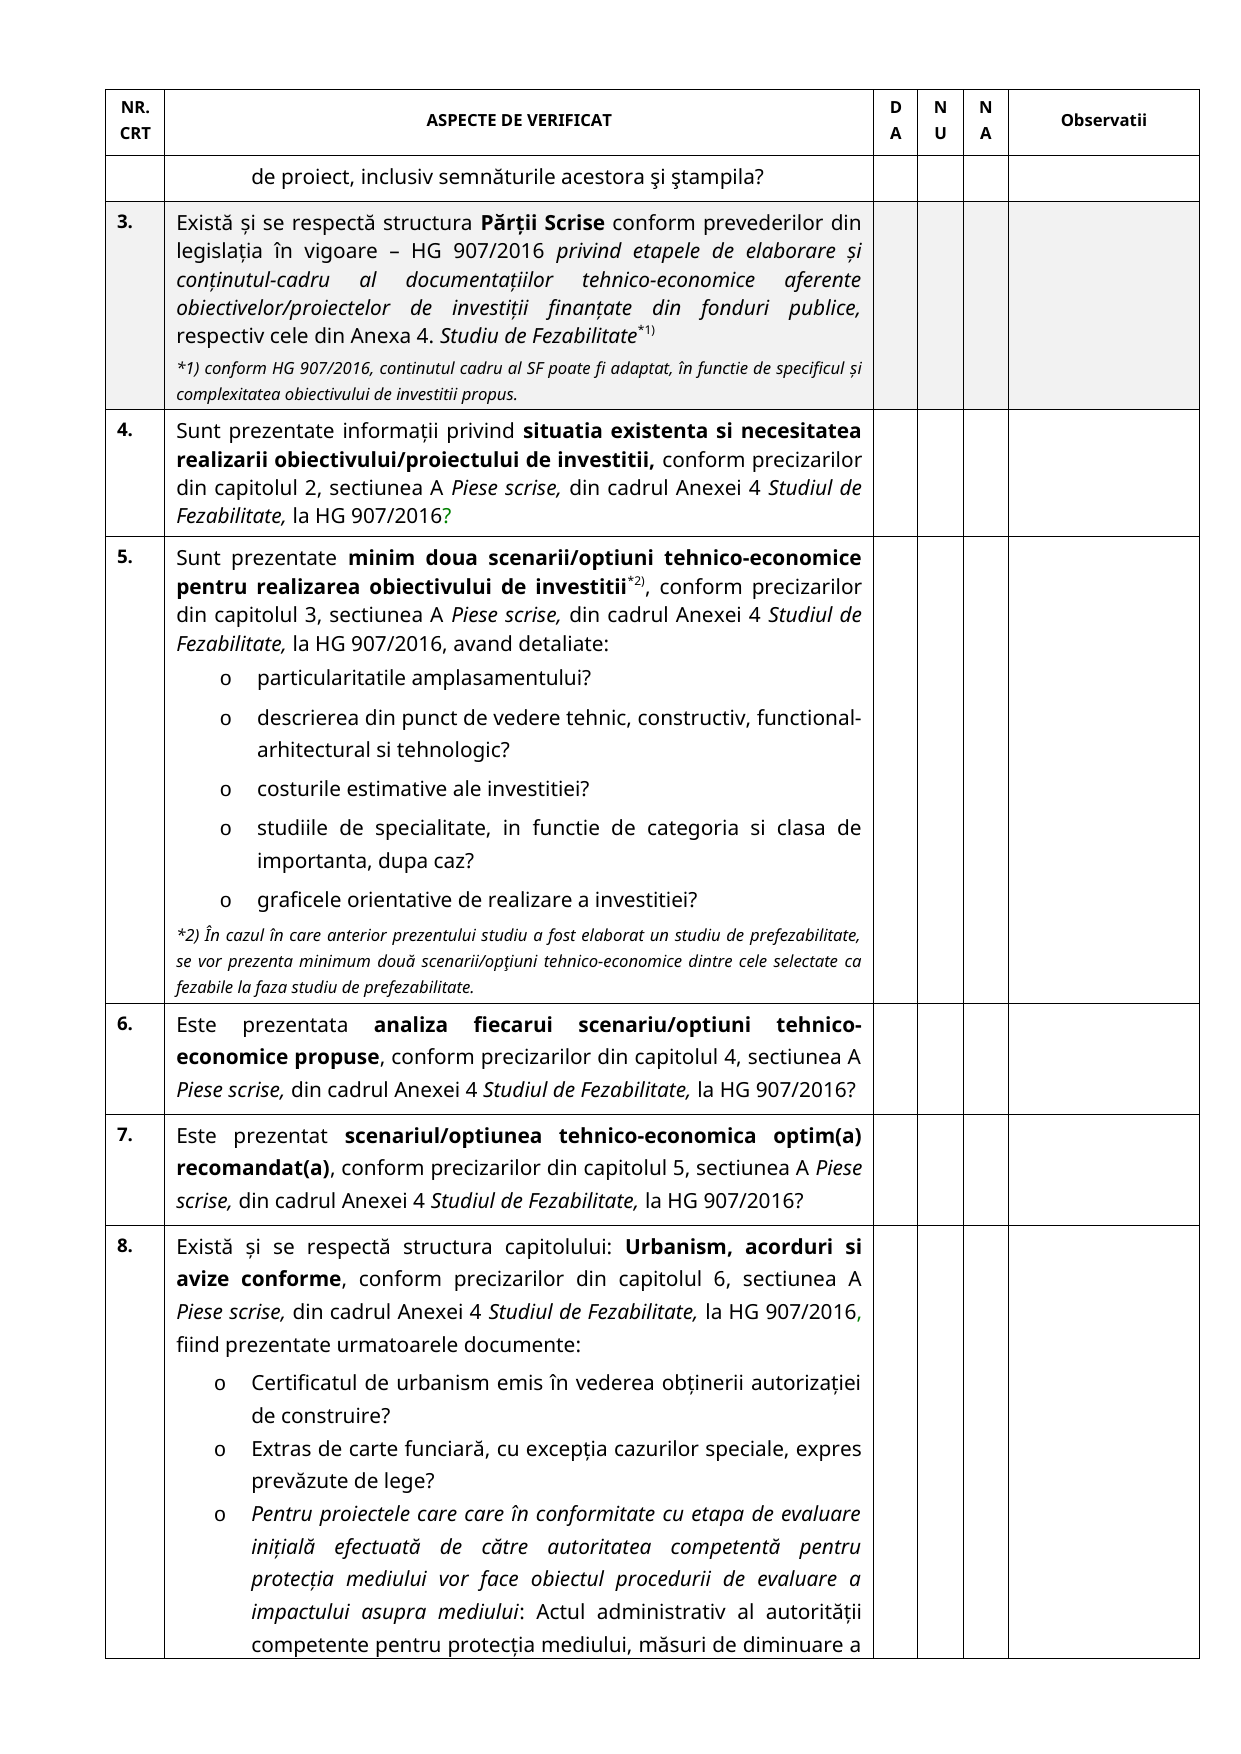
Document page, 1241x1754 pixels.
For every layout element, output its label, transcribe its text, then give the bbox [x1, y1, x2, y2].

table_cell [918, 156, 963, 201]
table_cell [1009, 537, 1199, 1002]
table_cell [106, 1115, 164, 1224]
table_cell [1009, 1004, 1199, 1113]
table_cell [874, 202, 917, 409]
table_cell [964, 410, 1008, 536]
table_cell [918, 410, 963, 536]
table_cell [874, 1226, 917, 1658]
table_cell [918, 202, 963, 409]
table_cell [918, 1115, 963, 1224]
table_cell [918, 1226, 963, 1658]
table_cell [964, 537, 1008, 1002]
table_cell [964, 1004, 1008, 1113]
table_cell Este prezentata analiza fiecarui scenariu/optiuni tehnico-economice propuse, conform precizarilor din capitolul 4, sectiunea A Piese scrise, din cadrul Anexei 4 Studiul de Fezabilitate, la HG 907/2016? [165, 1004, 873, 1113]
table_header NA [964, 90, 1008, 155]
table_cell [874, 410, 917, 536]
table_header Observatii [1009, 90, 1199, 155]
table_cell [1009, 410, 1199, 536]
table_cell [165, 1226, 873, 1658]
table_cell [106, 156, 164, 201]
table_cell Este prezentat scenariul/optiunea tehnico-economica optim(a) recomandat(a), conform precizarilor din capitolul 5, sectiunea A Piese scrise, din cadrul Anexei 4 Studiul de Fezabilitate, la HG 907/2016? [165, 1115, 873, 1224]
table_cell [964, 1115, 1008, 1224]
table_cell [874, 1115, 917, 1224]
table_cell [918, 537, 963, 1002]
table_cell [1009, 156, 1199, 201]
table_cell Sunt prezentate minim doua scenarii/optiuni tehnico-economice pentru realizarea obiectivului de investitii*2), conform precizarilor din capitolul 3, sectiunea A Piese scrise, din cadrul Anexei 4 Studiul de Fezabilitate, la HG 907/2016, avand detaliate: particularitatile amplasamentului? descrierea din punct de vedere tehnic, constructiv, functional-arhitectural si tehnologic? costurile estimative ale investitiei? studiile de specialitate, in functie de categoria si clasa de importanta, dupa caz? graficele orientative de realizare a investitiei? *2) În cazul în care anterior prezentului studiu a fost elaborat un studiu de prefezabilitate, se vor prezenta minimum două scenarii/opţiuni tehnico-economice dintre cele selectate ca fezabile la faza studiu de prefezabilitate. [165, 537, 873, 1002]
table_cell [874, 156, 917, 201]
table_cell Sunt prezentate informații privind situatia existenta si necesitatea realizarii obiectivului/proiectului de investitii, conform precizarilor din capitolul 2, sectiunea A Piese scrise, din cadrul Anexei 4 Studiul de Fezabilitate, la HG 907/2016? [165, 410, 873, 536]
table_cell [1009, 1226, 1199, 1658]
table_cell [874, 1004, 917, 1113]
table_header ASPECTE DE VERIFICAT [165, 90, 873, 155]
table_cell [106, 410, 164, 536]
table_cell [964, 1226, 1008, 1658]
table_cell [106, 1226, 164, 1658]
table_cell [1009, 1115, 1199, 1224]
table_header DA [874, 90, 917, 155]
table_cell [106, 537, 164, 1002]
table_header NR. CRT [106, 90, 164, 155]
table_cell [918, 1004, 963, 1113]
table_cell [106, 1004, 164, 1113]
table_cell [106, 202, 164, 409]
table_cell [1009, 202, 1199, 409]
table_cell [874, 537, 917, 1002]
table_cell Există și se respectă structura Părții Scrise conform prevederilor din legislația în vigoare – HG 907/2016 privind etapele de elaborare şi conţinutul-cadru al documentaţiilor tehnico-economice aferente obiectivelor/proiectelor de investiţii finanţate din fonduri publice, respectiv cele din Anexa 4. Studiu de Fezabilitate*1) *1) conform HG 907/2016, continutul cadru al SF poate fi adaptat, în functie de specificul și complexitatea obiectivului de investitii propus. [165, 202, 873, 409]
table_header NU [918, 90, 963, 155]
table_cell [165, 156, 873, 201]
table_cell [964, 156, 1008, 201]
table_cell [964, 202, 1008, 409]
